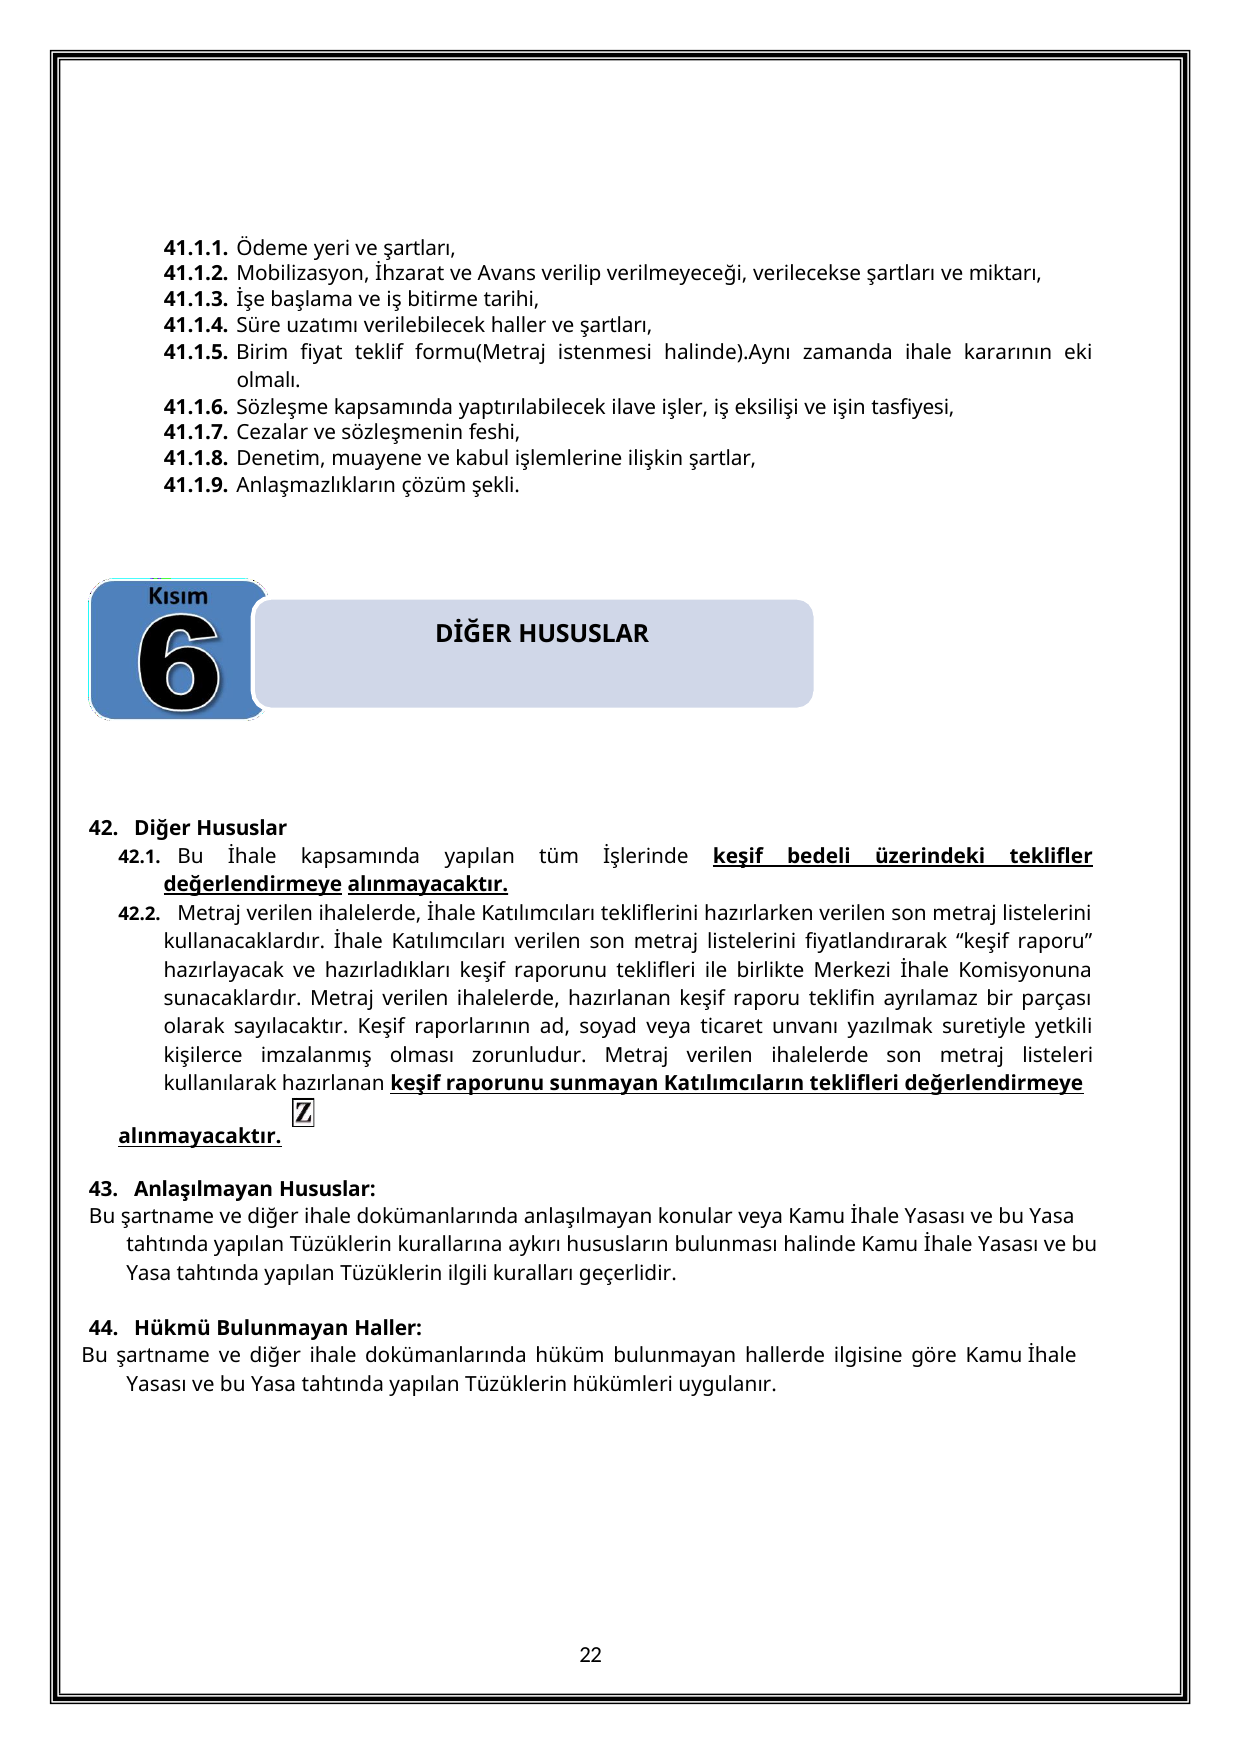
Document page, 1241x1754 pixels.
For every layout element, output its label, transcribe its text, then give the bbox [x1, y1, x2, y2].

list Metraj verilen ihalelerde, İhale Katılımcıları tekliflerini hazırlarken verilen son metraj listelerini kullanacaklardır. İhale Katılımcıları verilen son metraj listelerini fiyatlandırarak “keşif raporu” hazırlayacak ve hazırladıkları keşif raporunu teklifleri ile birlikte Merkezi İhale Komisyonuna sunacaklardır. Metraj verilen ihalelerde, hazırlanan keşif raporu teklifin ayrılamaz bir parçası olarak sayılacaktır. Keşif raporlarının ad, soyad veya ticaret unvanı yazılmak suretiyle yetkili kişilerce imzalanmış olması zorunludur. Metraj verilen ihalelerde son metraj listeleri kullanılarak hazırlanan keşif raporunu sunmayan Katılımcıların teklifleri değerlendirmeye [118, 898, 1093, 1097]
list Mobilizasyon, İhzarat ve Avans verilip verilmeyeceği, verilecekse şartları ve miktarı, [164, 260, 1122, 286]
list Birim fiyat teklif formu(Metraj istenmesi halinde).Aynı zamanda ihale kararının eki olmalı. [164, 337, 1093, 394]
list İşe başlama ve iş bitirme tarihi, [164, 286, 1122, 311]
list Denetim, muayene ve kabul işlemlerine ilişkin şartlar, [164, 445, 1122, 470]
subtitle Hükmü Bulunmayan Haller: [89, 1315, 1122, 1340]
list Anlaşmazlıkların çözüm şekli. [164, 471, 1122, 499]
list Cezalar ve sözleşmenin feshi, [164, 419, 1122, 445]
text alınmayacaktır. [118, 1097, 1122, 1150]
list Anlaşılmayan Hususlar: [89, 1176, 1122, 1201]
picture [291, 1097, 315, 1127]
list Süre uzatımı verilebilecek haller ve şartları, [164, 312, 1122, 337]
list Sözleşme kapsamında yaptırılabilecek ilave işler, iş eksilişi ve işin tasfiyesi, [164, 394, 1122, 419]
text Bu şartname ve diğer ihale dokümanlarında anlaşılmayan konular veya Kamu İhale Yasası ve bu Yasa tahtında yapılan Tüzüklerin kurallarına aykırı hususların bulunması halinde Kamu İhale Yasası ve bu Yasa tahtında yapılan Tüzüklerin ilgili kuralları geçerlidir. [89, 1201, 1103, 1286]
text Bu şartname ve diğer ihale dokümanlarında hüküm bulunmayan hallerde ilgisine göre Kamu İhale Yasası ve bu Yasa tahtında yapılan Tüzüklerin hükümleri uygulanır. [81, 1340, 1122, 1397]
list Ödeme yeri ve şartları, [164, 235, 1122, 260]
picture [88, 578, 269, 721]
subtitle Diğer Hususlar [89, 815, 1122, 841]
list Bu İhale kapsamında yapılan tüm İşlerinde keşif bedeli üzerindeki teklifler değerlendirmeye alınmayacaktır. [118, 841, 1093, 898]
